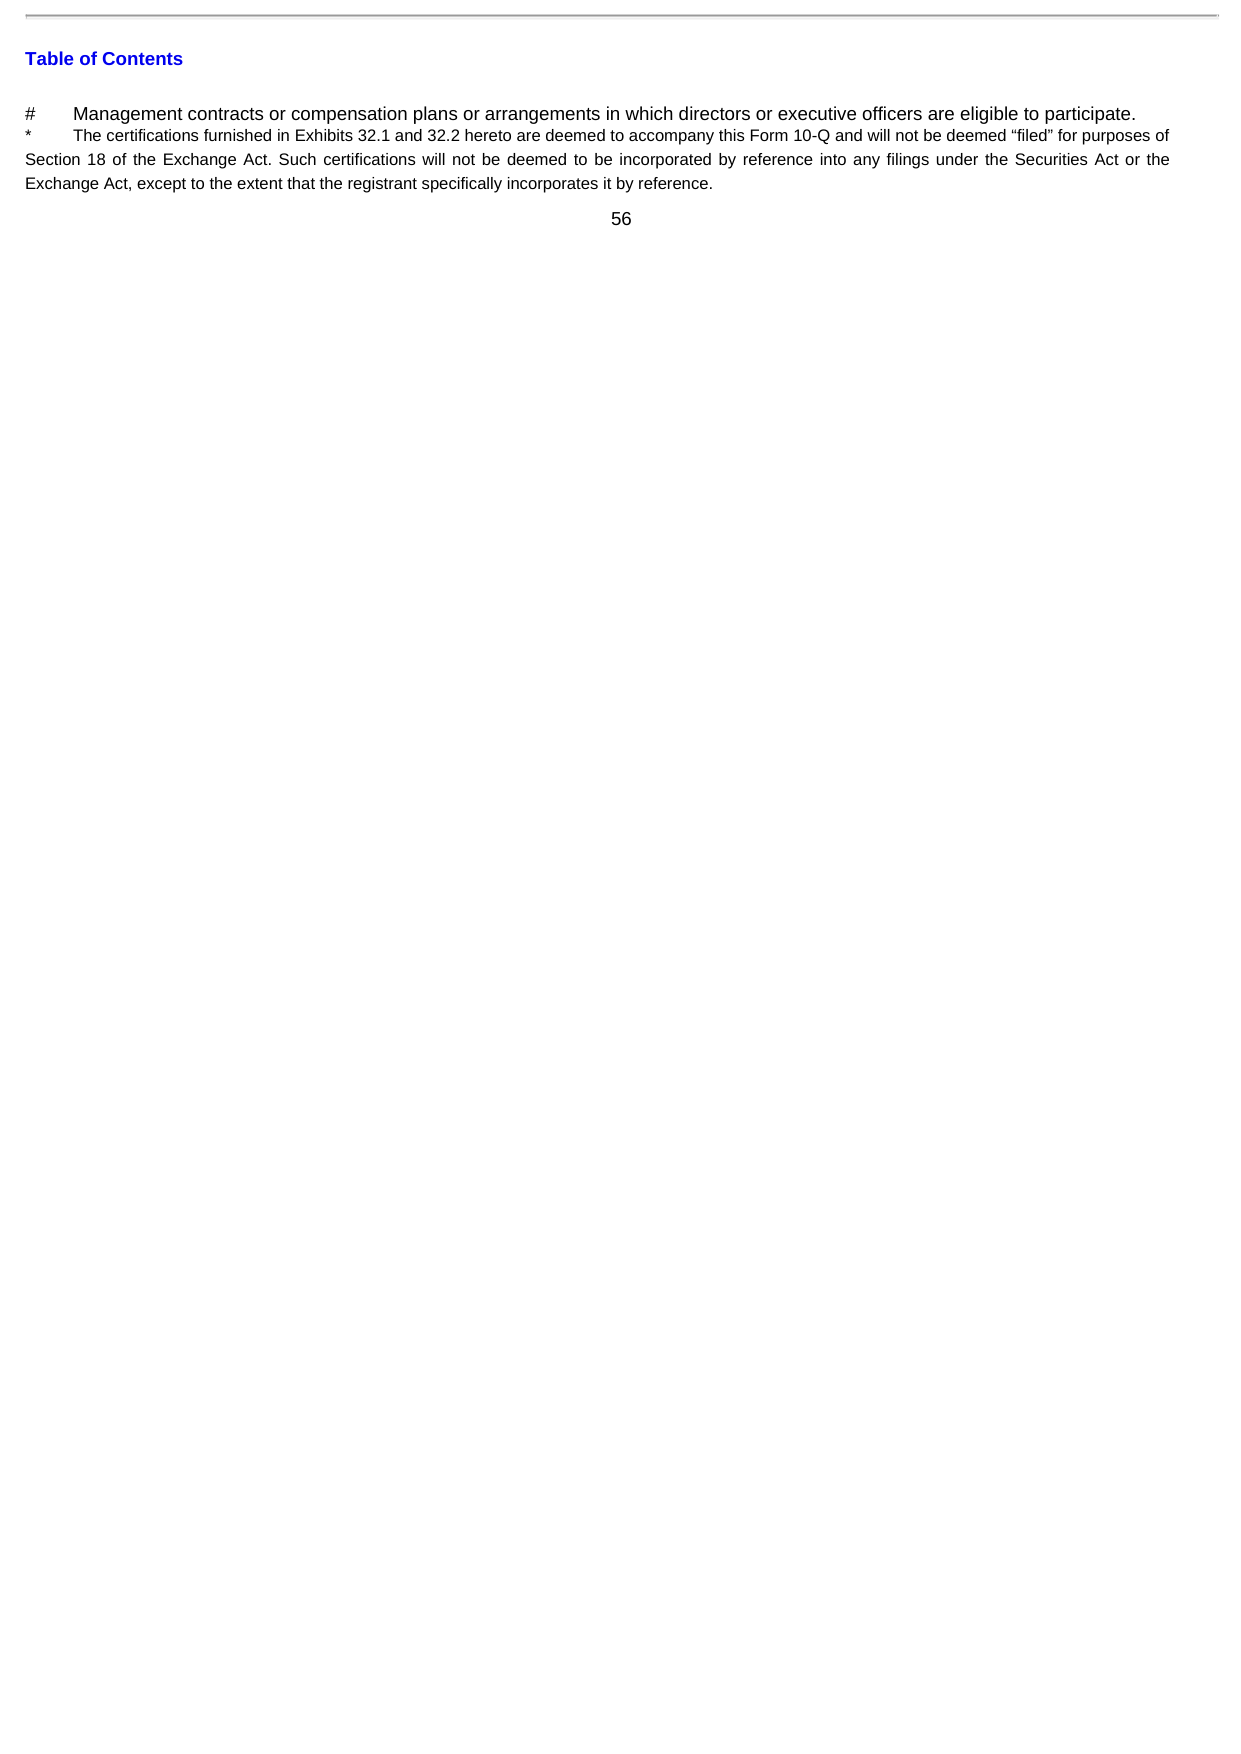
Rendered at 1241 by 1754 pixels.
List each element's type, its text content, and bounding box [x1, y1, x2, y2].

list The certifications furnished in Exhibits 32.1 and 32.2 hereto are deemed to accompany this Form 10-Q and will not be deemed “filed” for purposes of Section 18 of the Exchange Act. Such certifications will not be deemed to be incorporated by reference into any filings under the Securities Act or the Exchange Act, except to the extent that the registrant specifically incorporates it by reference. [25, 125, 1172, 193]
picture [23, 14, 1220, 21]
text Table of Contents [25, 48, 1172, 69]
list Management contracts or compensation plans or arrangements in which directors or executive officers are eligible to participate. [25, 102, 1172, 124]
text 56 [25, 208, 1217, 229]
